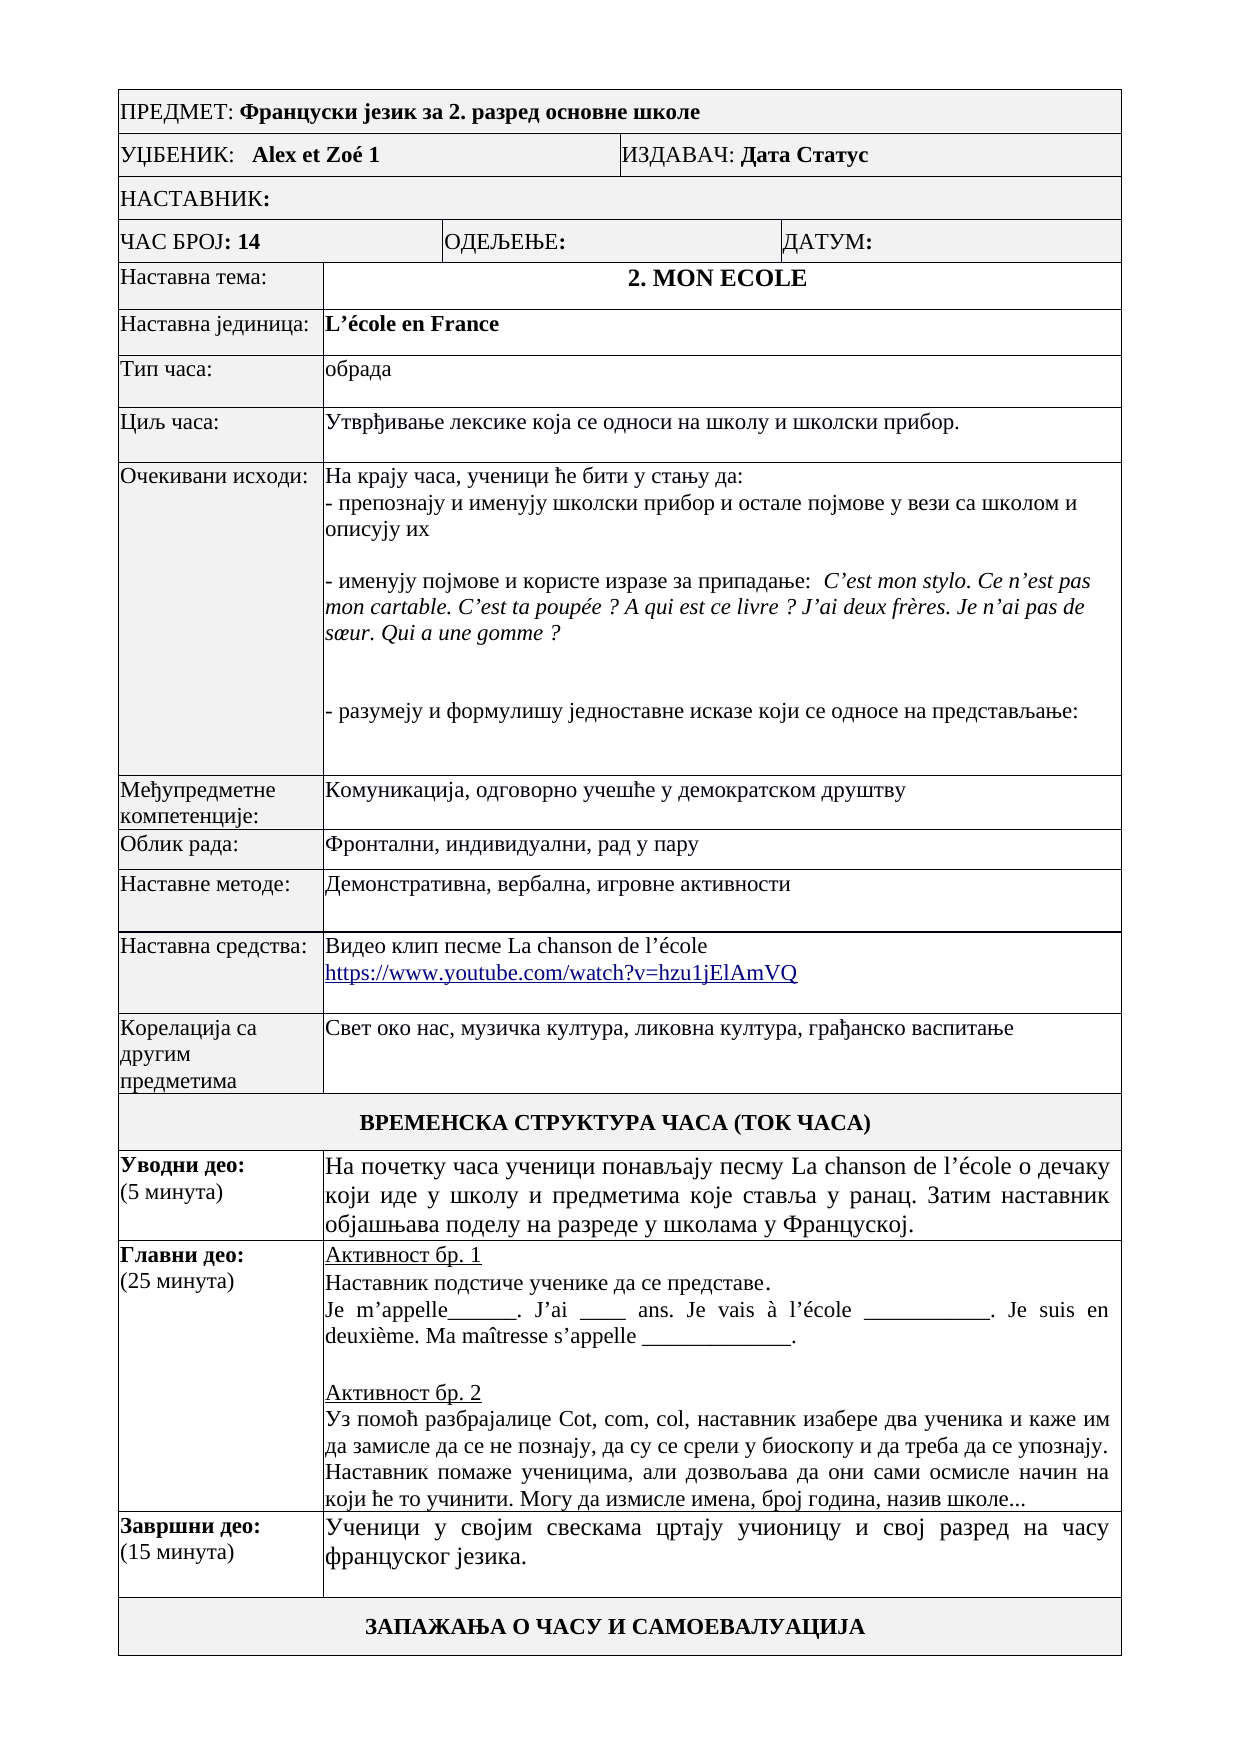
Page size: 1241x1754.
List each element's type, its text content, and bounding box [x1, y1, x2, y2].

table_cell ЧАС БРОЈ: 14 [119, 220, 442, 262]
table_cell обрада [324, 356, 1121, 407]
table_cell Ученици у својим свескама цртају учионицу и свој разред на часу француског језика. [324, 1512, 1121, 1597]
table_cell 2. MON ECOLE [324, 263, 1121, 309]
table_cell ВРЕМЕНСКА СТРУКТУРА ЧАСА (ТОК ЧАСА) [119, 1094, 1121, 1150]
table_header ПРЕДМЕТ: Француски језик за 2. разред основне школе [119, 90, 1121, 132]
table_cell Наставна тема: [119, 263, 323, 309]
table_cell Уводни део: (5 минута) [119, 1151, 323, 1240]
table_cell Активност бр. 1 Наставник подстиче ученике да се представе. Je m’appelle______. J’ai ____ ans. Je vais à l’école ___________. Je suis en deuxième. Ma maîtresse s’appelle _____________. Активност бр. 2 Уз помоћ разбрајалице Cot, com, col, наставник изабере два ученика и каже им да замисле да се не познају, да су се срели у биоскопу и да треба да се упознају. Наставник помаже ученицима, али дозвољава да они сами осмисле начин на који ће то учинити. Могу да измисле имена, број година, назив школе... [324, 1241, 1121, 1511]
table_cell Видео клип песме La chanson de l’école https://www.youtube.com/watch?v=hzu1jElAmVQ [324, 933, 1121, 1013]
table_cell УЏБЕНИК: Alex et Zoé 1 [119, 134, 620, 176]
table_cell Циљ часа: [119, 408, 323, 462]
table_cell Облик рада: [119, 830, 323, 869]
table_cell Главни део: (25 минута) [119, 1241, 323, 1511]
table_cell ДАТУМ: [782, 220, 1121, 262]
table_cell Међупредметне компетенције: [119, 776, 323, 828]
table_cell Тип часа: [119, 356, 323, 407]
table_cell Наставна средства: [119, 933, 323, 1013]
table_cell Фронтални, индивидуални, рад у пару [324, 830, 1121, 869]
table_cell На крају часа, ученици ће бити у стању да: - препознају и именују школски прибор и остале појмове у вези са школом и описују их - именују појмове и користе изразе за припадање: C’est mon stylo. Ce n’est pas mon cartable. C’est ta poupée ? A qui est ce livre ? J’ai deux frères. Je n’ai pas de sœur. Qui a une gomme ? - разумеју и формулишу једноставне исказе који се односе на представљање: [324, 463, 1121, 775]
table_cell ЗАПАЖАЊА О ЧАСУ И САМОЕВАЛУАЦИЈА [119, 1598, 1121, 1655]
table_cell Наставне методе: [119, 870, 323, 931]
table_cell Демонстративна, вербална, игровне активности [324, 870, 1121, 931]
table_cell Наставна јединица: [119, 310, 323, 354]
table_cell На почетку часа ученици понављају песму La chanson de l’école о дечаку који иде у школу и предметима које ставља у ранац. Затим наставник објашњава поделу на разреде у школама у Француској. [324, 1151, 1121, 1240]
table_cell Комуникација, одговорно учешће у демократском друштву [324, 776, 1121, 828]
table_cell L’école en France [324, 310, 1121, 354]
table_cell Очекивани исходи: [119, 463, 323, 775]
table_cell Завршни део: (15 минута) [119, 1512, 323, 1597]
table_cell Свет око нас, музичка култура, ликовна култура, грађанско васпитање [324, 1014, 1121, 1093]
table_cell ОДЕЉЕЊЕ: [443, 220, 781, 262]
table_cell Корелација са другим предметима [119, 1014, 323, 1093]
table_cell Утврђивање лексике која се односи на школу и школски прибор. [324, 408, 1121, 462]
table_cell ИЗДАВАЧ: Дата Статус [621, 134, 1121, 176]
table_cell НАСТАВНИК: [119, 177, 1121, 219]
